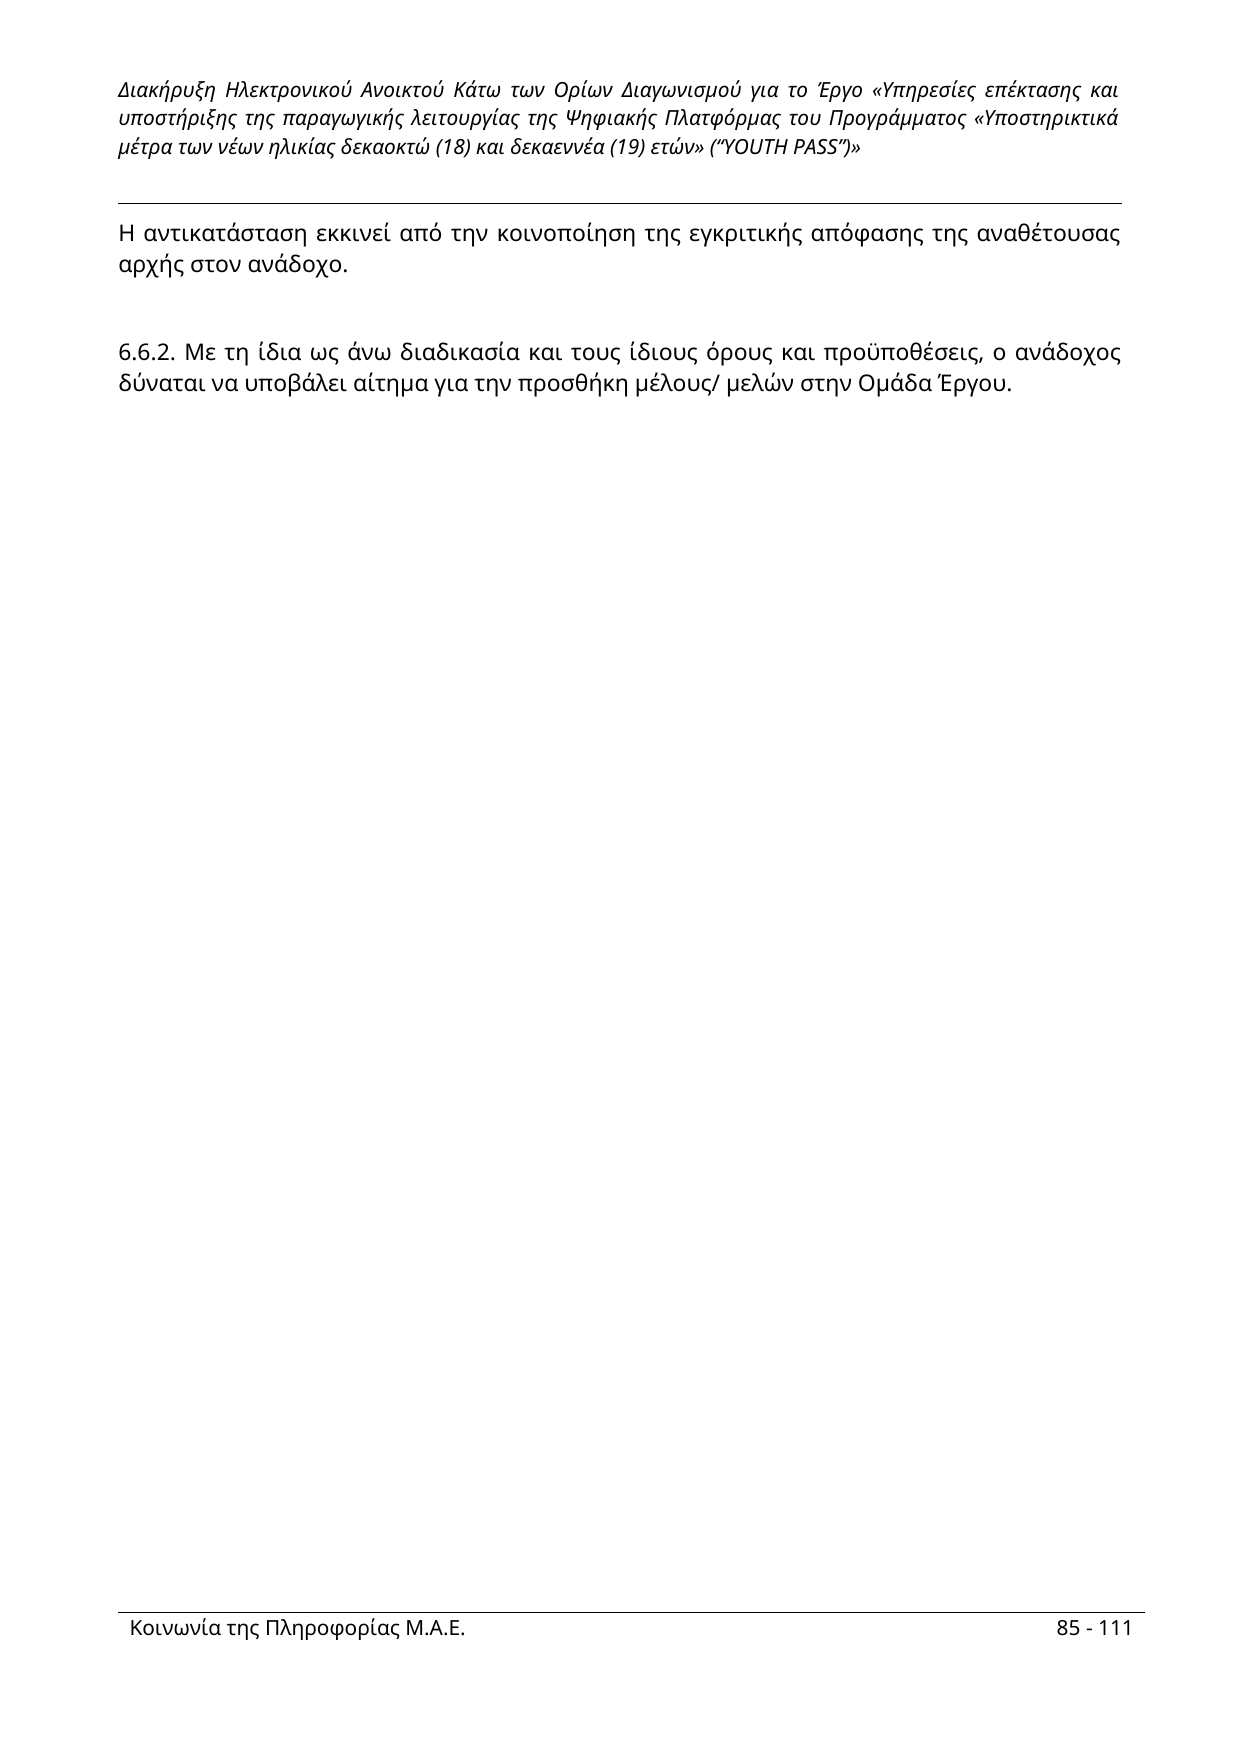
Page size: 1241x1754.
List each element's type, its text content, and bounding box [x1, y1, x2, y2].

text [118, 217, 1122, 279]
text 6.6.2. Με τη ίδια ως άνω διαδικασία και τους ίδιους όρους και προϋποθέσεις, ο ανάδοχος δύναται να υποβάλει αίτημα για την προσθήκη μέλους/ μελών στην Ομάδα Έργου. [118, 336, 1122, 398]
